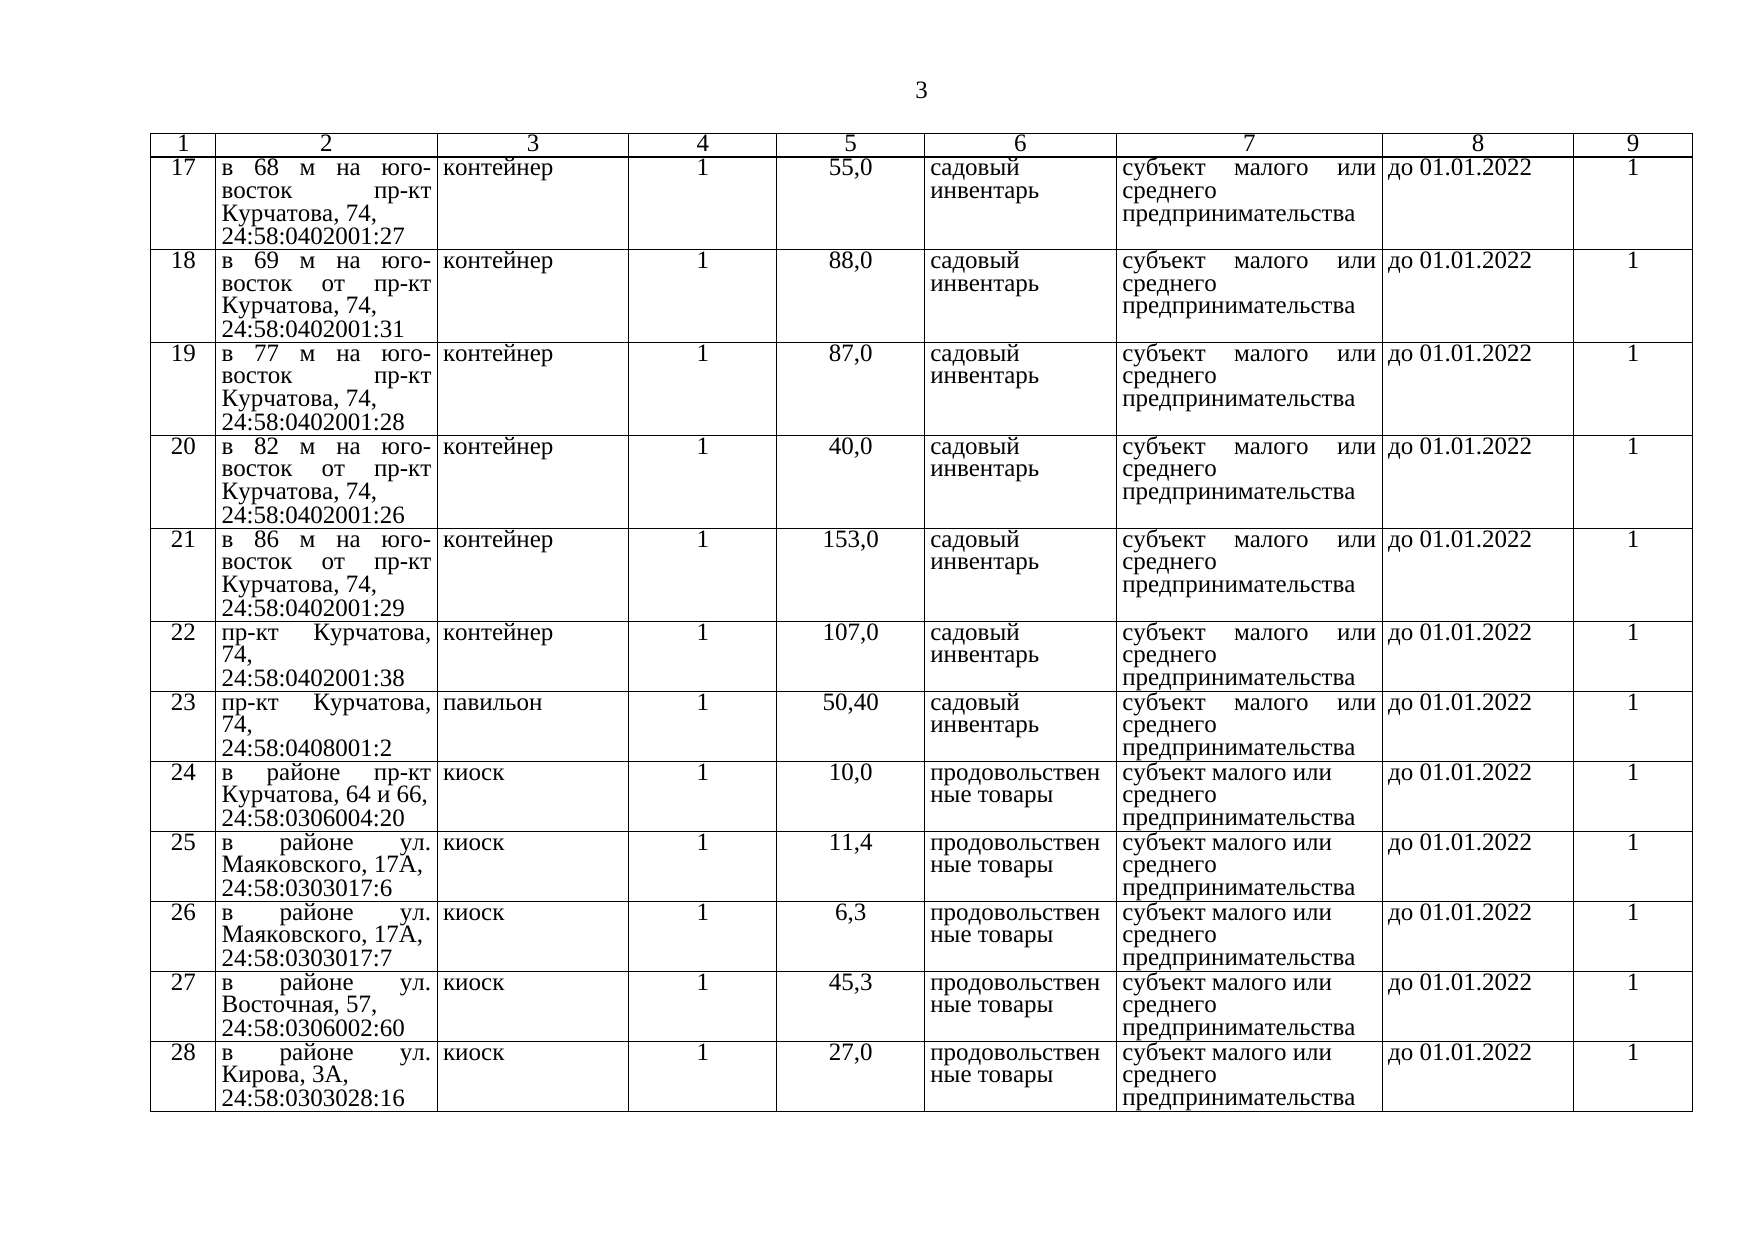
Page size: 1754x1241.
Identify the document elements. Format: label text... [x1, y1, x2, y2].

table_header 9 [1574, 134, 1692, 156]
table_cell 1 [1574, 832, 1692, 901]
table_cell контейнер [438, 343, 628, 435]
table_cell 1 [629, 436, 776, 528]
table_cell 87,0 [777, 343, 924, 435]
table_header 7 [1117, 134, 1382, 156]
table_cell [1117, 1042, 1382, 1111]
table_cell киоск [438, 832, 628, 901]
table_cell 23 [151, 692, 215, 761]
table_cell в районе ул. Маяковского, 17А, 24:58:0303017:6 [216, 832, 437, 901]
table_cell 1 [629, 343, 776, 435]
table_cell 27 [151, 972, 215, 1041]
table_cell субъект малого или среднего предпринимательства [1117, 762, 1382, 831]
table_cell субъект малого или среднего предпринимательства [1117, 436, 1382, 528]
table_cell 20 [151, 436, 215, 528]
table_cell пр-кт Курчатова, 74, 24:58:0402001:38 [216, 622, 437, 691]
table_cell в районе пр-кт Курчатова, 64 и 66, 24:58:0306004:20 [216, 762, 437, 831]
table_cell продовольственные товары [925, 832, 1116, 901]
table_cell до 01.01.2022 [1383, 972, 1573, 1041]
table_cell контейнер [438, 436, 628, 528]
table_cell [1117, 972, 1382, 1041]
table_cell продовольственные товары [925, 972, 1116, 1041]
table_cell 50,40 [777, 692, 924, 761]
table_cell контейнер [438, 250, 628, 342]
table_cell субъект малого или среднего предпринимательства [1117, 343, 1382, 435]
table_cell 22 [151, 622, 215, 691]
table_cell контейнер [438, 158, 628, 249]
table_cell 1 [629, 692, 776, 761]
table_cell в 86 м на юго-восток от пр-кт Курчатова, 74, 24:58:0402001:29 [216, 529, 437, 621]
table_header 4 [629, 134, 776, 156]
table_cell 1 [629, 250, 776, 342]
table_cell субъект малого или среднего предпринимательства [1117, 832, 1382, 901]
table_cell в 82 м на юго-восток от пр-кт Курчатова, 74, 24:58:0402001:26 [216, 436, 437, 528]
table_cell 1 [1574, 250, 1692, 342]
table_cell 107,0 [777, 622, 924, 691]
table_cell садовый инвентарь [925, 343, 1116, 435]
table_cell субъект малого или среднего предпринимательства [1117, 250, 1382, 342]
table_cell контейнер [438, 622, 628, 691]
table_cell киоск [438, 902, 628, 971]
table_cell 1 [1574, 972, 1692, 1041]
table_cell до 01.01.2022 [1383, 250, 1573, 342]
table_header 5 [777, 134, 924, 156]
table_cell 1 [1574, 343, 1692, 435]
table_cell до 01.01.2022 [1383, 902, 1573, 971]
table_cell продовольственные товары [925, 1042, 1116, 1111]
table_cell субъект малого или среднего предпринимательства [1117, 529, 1382, 621]
table_cell 1 [629, 1042, 776, 1111]
table_cell 1 [629, 902, 776, 971]
table_cell садовый инвентарь [925, 622, 1116, 691]
table_cell 11,4 [777, 832, 924, 901]
table_cell 27,0 [777, 1042, 924, 1111]
table_cell субъект малого или среднего предпринимательства [1117, 902, 1382, 971]
table_cell 1 [629, 832, 776, 901]
table_cell контейнер [438, 529, 628, 621]
table_cell в 68 м на юго-восток пр-кт Курчатова, 74, 24:58:0402001:27 [216, 158, 437, 249]
table_cell 24 [151, 762, 215, 831]
table_cell 26 [151, 902, 215, 971]
table_cell до 01.01.2022 [1383, 158, 1573, 249]
table_cell садовый инвентарь [925, 436, 1116, 528]
table_cell 25 [151, 832, 215, 901]
table_cell 1 [629, 529, 776, 621]
table_cell 1 [1574, 158, 1692, 249]
table_header 6 [925, 134, 1116, 156]
table_cell 1 [1574, 762, 1692, 831]
table_cell 1 [1574, 436, 1692, 528]
table_cell продовольственные товары [925, 762, 1116, 831]
table_cell 45,3 [777, 972, 924, 1041]
table_cell 1 [629, 158, 776, 249]
table_cell 40,0 [777, 436, 924, 528]
table_cell в 69 м на юго-восток от пр-кт Курчатова, 74, 24:58:0402001:31 [216, 250, 437, 342]
table_cell 18 [151, 250, 215, 342]
table_cell киоск [438, 972, 628, 1041]
table_cell в районе ул. Маяковского, 17А, 24:58:0303017:7 [216, 902, 437, 971]
table_cell киоск [438, 762, 628, 831]
table_header 1 [151, 134, 215, 156]
table_header 3 [438, 134, 628, 156]
table_cell пр-кт Курчатова, 74, 24:58:0408001:2 [216, 692, 437, 761]
table_cell 1 [1574, 622, 1692, 691]
table_cell до 01.01.2022 [1383, 343, 1573, 435]
table_cell садовый инвентарь [925, 529, 1116, 621]
table_cell 6,3 [777, 902, 924, 971]
table_cell до 01.01.2022 [1383, 529, 1573, 621]
table_cell 55,0 [777, 158, 924, 249]
table_cell продовольственные товары [925, 902, 1116, 971]
table_cell субъект малого или среднего предпринимательства [1117, 622, 1382, 691]
table_cell до 01.01.2022 [1383, 1042, 1573, 1111]
table_cell киоск [438, 1042, 628, 1111]
table_cell 1 [1574, 529, 1692, 621]
table_cell 17 [151, 158, 215, 249]
table_cell садовый инвентарь [925, 158, 1116, 249]
table_cell до 01.01.2022 [1383, 692, 1573, 761]
table_cell до 01.01.2022 [1383, 436, 1573, 528]
table_cell в районе ул. Восточная, 57, 24:58:0306002:60 [216, 972, 437, 1041]
table_header 8 [1383, 134, 1573, 156]
table_cell 88,0 [777, 250, 924, 342]
table_cell 1 [629, 622, 776, 691]
table_cell в районе ул. Кирова, 3А, 24:58:0303028:16 [216, 1042, 437, 1111]
table_cell 10,0 [777, 762, 924, 831]
table_cell 21 [151, 529, 215, 621]
table_cell 1 [1574, 692, 1692, 761]
table_cell садовый инвентарь [925, 250, 1116, 342]
table_cell 153,0 [777, 529, 924, 621]
table_cell 28 [151, 1042, 215, 1111]
table_cell 19 [151, 343, 215, 435]
table_cell садовый инвентарь [925, 692, 1116, 761]
table_cell до 01.01.2022 [1383, 622, 1573, 691]
table_header 2 [216, 134, 437, 156]
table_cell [1117, 158, 1382, 249]
table_cell субъект малого или среднего предпринимательства [1117, 692, 1382, 761]
table_cell 1 [629, 972, 776, 1041]
table_cell до 01.01.2022 [1383, 832, 1573, 901]
table_cell 1 [1574, 1042, 1692, 1111]
table_cell до 01.01.2022 [1383, 762, 1573, 831]
table_cell павильон [438, 692, 628, 761]
table_cell в 77 м на юго-восток пр-кт Курчатова, 74, 24:58:0402001:28 [216, 343, 437, 435]
table_cell 1 [1574, 902, 1692, 971]
table_cell 1 [629, 762, 776, 831]
